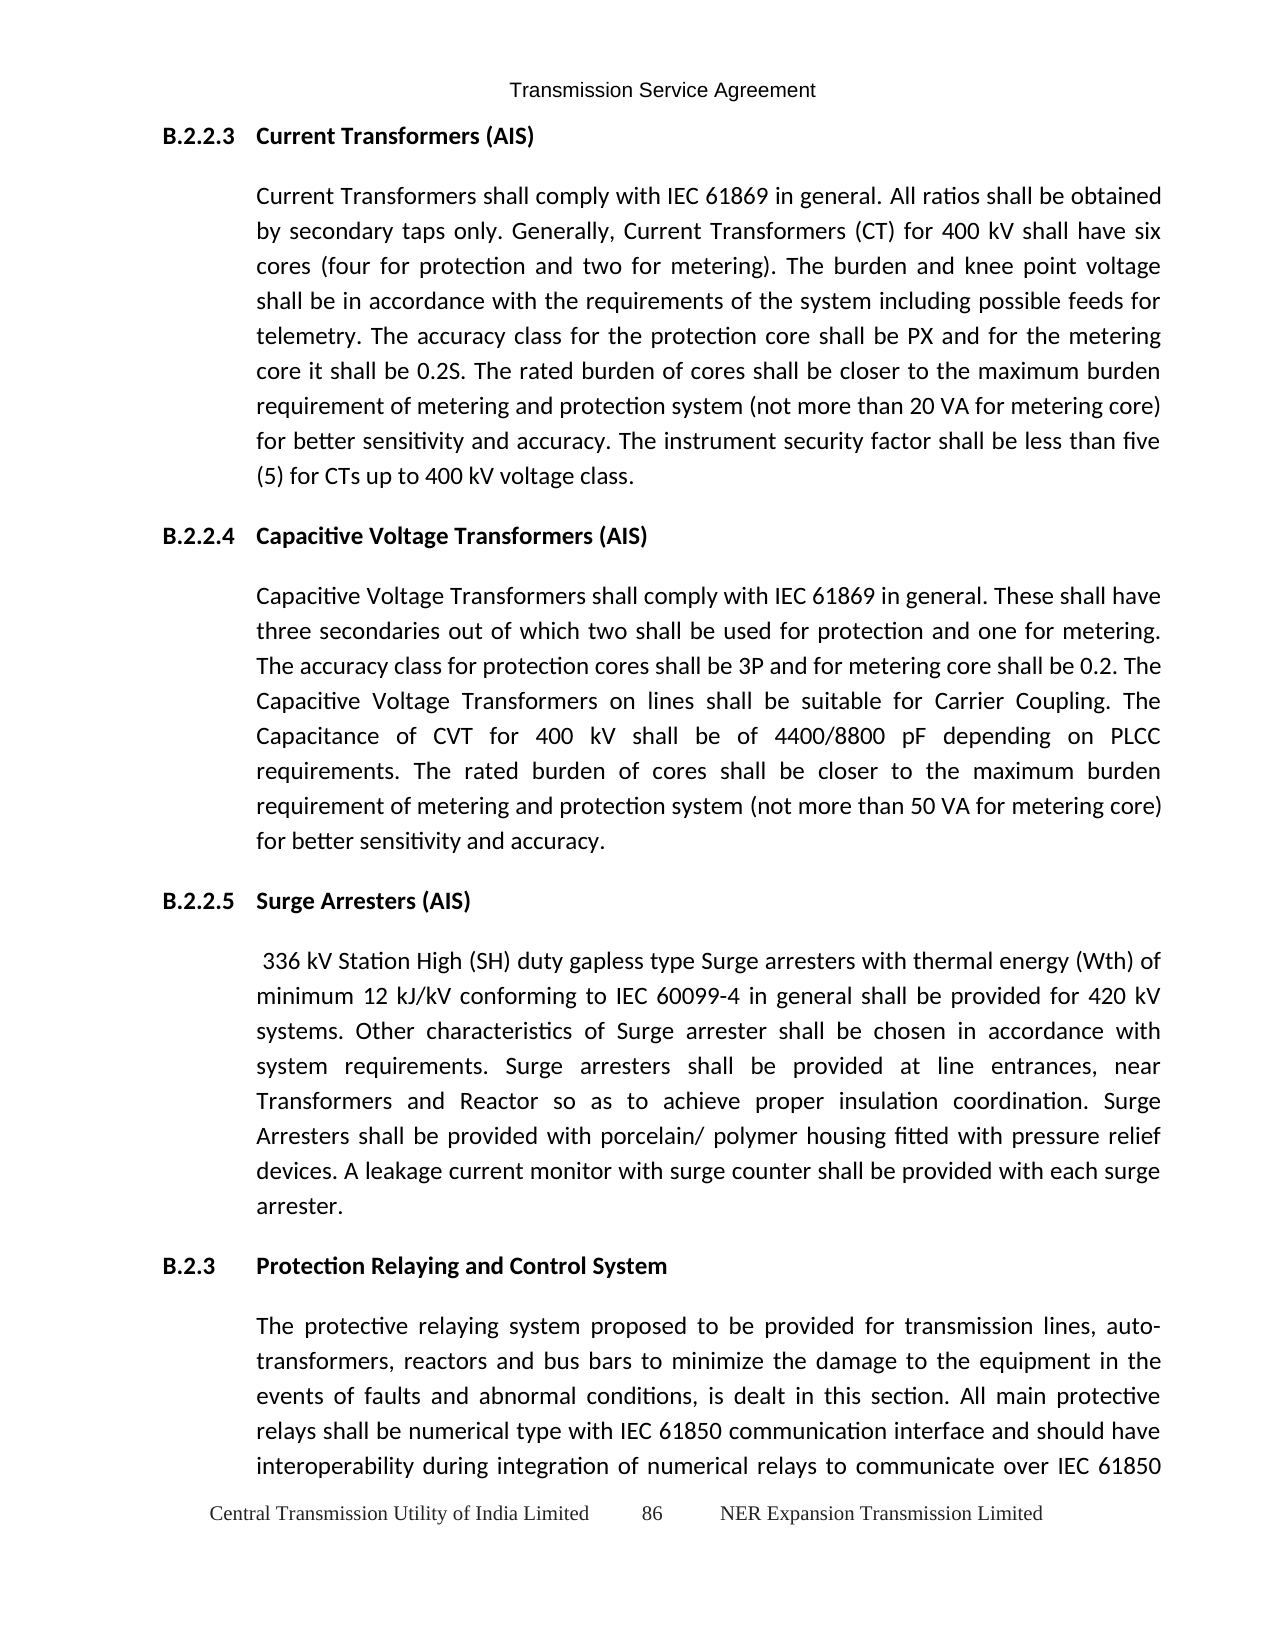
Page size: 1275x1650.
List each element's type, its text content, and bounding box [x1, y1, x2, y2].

text B.2.3 Protection Relaying and Control System [162, 1250, 1162, 1281]
text B.2.2.3 Current Transformers (AIS) [162, 120, 1162, 151]
text Capacitive Voltage Transformers shall comply with IEC 61869 in general. These shall have three secondaries out of which two shall be used for protection and one for metering. The accuracy class for protection cores shall be 3P and for metering core shall be 0.2. The Capacitive Voltage Transformers on lines shall be suitable for Carrier Coupling. The Capacitance of CVT for 400 kV shall be of 4400/8800 pF depending on PLCC requirements. The rated burden of cores shall be closer to the maximum burden requirement of metering and protection system (not more than 50 VA for metering core) for better sensitivity and accuracy. [256, 580, 1162, 856]
text B.2.2.4 Capacitive Voltage Transformers (AIS) [162, 520, 1162, 551]
text Current Transformers shall comply with IEC 61869 in general. All ratios shall be obtained by secondary taps only. Generally, Current Transformers (CT) for 400 kV shall have six cores (four for protection and two for metering). The burden and knee point voltage shall be in accordance with the requirements of the system including possible feeds for telemetry. The accuracy class for the protection core shall be PX and for the metering core it shall be 0.2S. The rated burden of cores shall be closer to the maximum burden requirement of metering and protection system (not more than 20 VA for metering core) for better sensitivity and accuracy. The instrument security factor shall be less than five (5) for CTs up to 400 kV voltage class. [256, 180, 1162, 491]
text 336 kV Station High (SH) duty gapless type Surge arresters with thermal energy (Wth) of minimum 12 kJ/kV conforming to IEC 60099-4 in general shall be provided for 420 kV systems. Other characteristics of Surge arrester shall be chosen in accordance with system requirements. Surge arresters shall be provided at line entrances, near Transformers and Reactor so as to achieve proper insulation coordination. Surge Arresters shall be provided with porcelain/ polymer housing fitted with pressure relief devices. A leakage current monitor with surge counter shall be provided with each surge arrester. [256, 945, 1162, 1221]
text B.2.2.5 Surge Arresters (AIS) [162, 885, 1162, 916]
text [256, 1310, 1162, 1481]
